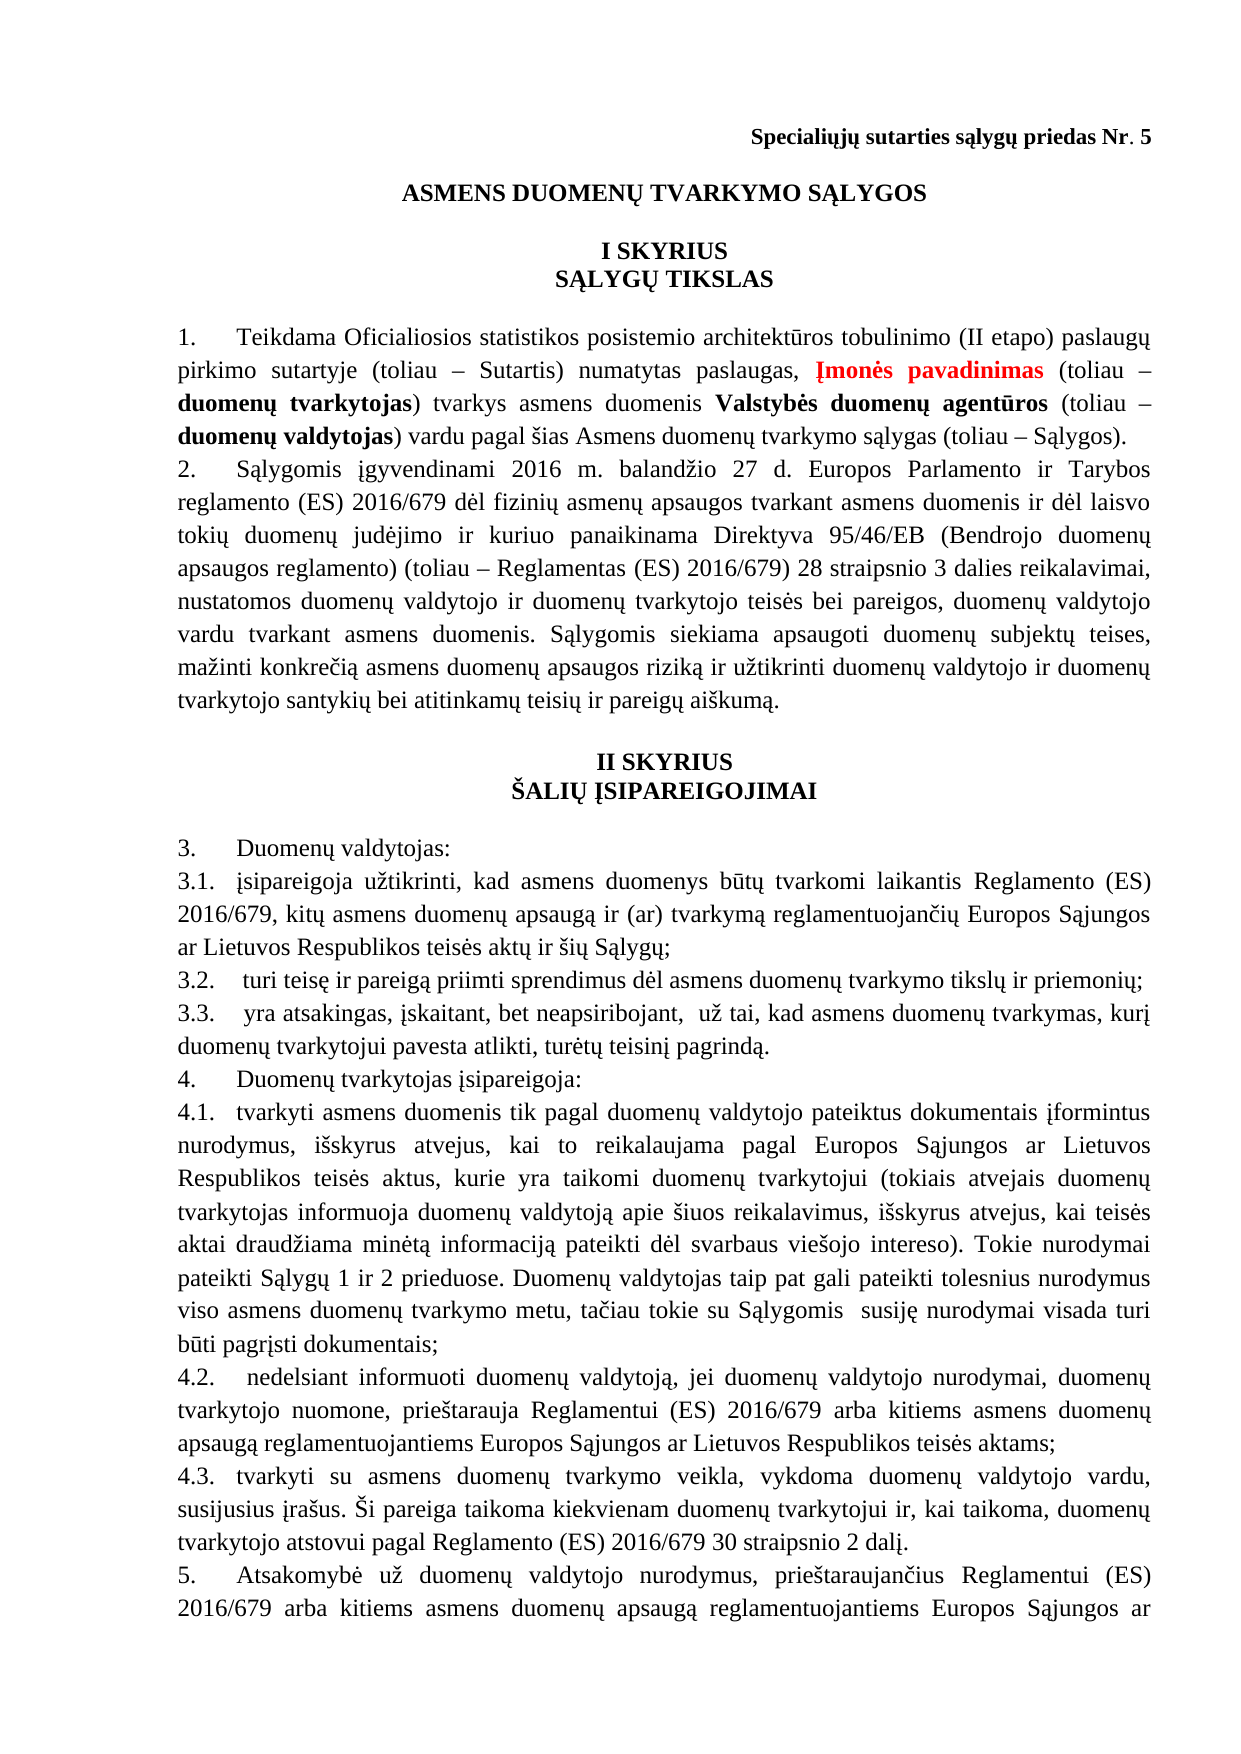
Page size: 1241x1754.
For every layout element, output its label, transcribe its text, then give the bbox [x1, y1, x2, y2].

text Specialiųjų sutarties sąlygų priedas Nr. 5 [177, 123, 1152, 149]
text 1. Teikdama Oficialiosios statistikos posistemio architektūros tobulinimo (II etapo) paslaugų pirkimo sutartyje (toliau – Sutartis) numatytas paslaugas, Įmonės pavadinimas (toliau – duomenų tvarkytojas) tvarkys asmens duomenis Valstybės duomenų agentūros (toliau – duomenų valdytojas) vardu pagal šias Asmens duomenų tvarkymo sąlygas (toliau – Sąlygos). [177, 322, 1152, 450]
text SĄLYGŲ TIKSLAS [177, 264, 1152, 293]
text 4.1. tvarkyti asmens duomenis tik pagal duomenų valdytojo pateiktus dokumentais įformintus nurodymus, išskyrus atvejus, kai to reikalaujama pagal Europos Sąjungos ar Lietuvos Respublikos teisės aktus, kurie yra taikomi duomenų tvarkytojui (tokiais atvejais duomenų tvarkytojas informuoja duomenų valdytoją apie šiuos reikalavimus, išskyrus atvejus, kai teisės aktai draudžiama minėtą informaciją pateikti dėl svarbaus viešojo intereso). Tokie nurodymai pateikti Sąlygų 1 ir 2 prieduose. Duomenų valdytojas taip pat gali pateikti tolesnius nurodymus viso asmens duomenų tvarkymo metu, tačiau tokie su Sąlygomis susiję nurodymai visada turi būti pagrįsti dokumentais; [177, 1097, 1152, 1357]
text II SKYRIUS [177, 747, 1152, 776]
text I SKYRIUS [177, 236, 1152, 264]
text 3. Duomenų valdytojas: [177, 833, 1152, 862]
text ŠALIŲ ĮSIPAREIGOJIMAI [177, 776, 1152, 804]
text ASMENS DUOMENŲ TVARKYMO SĄLYGOS [177, 178, 1152, 207]
text 3.1. įsipareigoja užtikrinti, kad asmens duomenys būtų tvarkomi laikantis Reglamento (ES) 2016/679, kitų asmens duomenų apsaugą ir (ar) tvarkymą reglamentuojančių Europos Sąjungos ar Lietuvos Respublikos teisės aktų ir šių Sąlygų; [177, 866, 1152, 961]
text 2. Sąlygomis įgyvendinami 2016 m. balandžio 27 d. Europos Parlamento ir Tarybos reglamento (ES) 2016/679 dėl fizinių asmenų apsaugos tvarkant asmens duomenis ir dėl laisvo tokių duomenų judėjimo ir kuriuo panaikinama Direktyva 95/46/EB (Bendrojo duomenų apsaugos reglamento) (toliau – Reglamentas (ES) 2016/679) 28 straipsnio 3 dalies reikalavimai, nustatomos duomenų valdytojo ir duomenų tvarkytojo teisės bei pareigos, duomenų valdytojo vardu tvarkant asmens duomenis. Sąlygomis siekiama apsaugoti duomenų subjektų teises, mažinti konkrečią asmens duomenų apsaugos riziką ir užtikrinti duomenų valdytojo ir duomenų tvarkytojo santykių bei atitinkamų teisių ir pareigų aiškumą. [177, 454, 1152, 714]
text 3.3. yra atsakingas, įskaitant, bet neapsiribojant, už tai, kad asmens duomenų tvarkymas, kurį duomenų tvarkytojui pavesta atlikti, turėtų teisinį pagrindą. [177, 998, 1152, 1060]
text 4.3. tvarkyti su asmens duomenų tvarkymo veikla, vykdoma duomenų valdytojo vardu, susijusius įrašus. Ši pareiga taikoma kiekvienam duomenų tvarkytojui ir, kai taikoma, duomenų tvarkytojo atstovui pagal Reglamento (ES) 2016/679 30 straipsnio 2 dalį. [177, 1461, 1152, 1556]
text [177, 1560, 1152, 1622]
text 4.2. nedelsiant informuoti duomenų valdytoją, jei duomenų valdytojo nurodymai, duomenų tvarkytojo nuomone, prieštarauja Reglamentui (ES) 2016/679 arba kitiems asmens duomenų apsaugą reglamentuojantiems Europos Sąjungos ar Lietuvos Respublikos teisės aktams; [177, 1362, 1152, 1456]
text 4. Duomenų tvarkytojas įsipareigoja: [177, 1064, 1152, 1093]
text 3.2. turi teisę ir pareigą priimti sprendimus dėl asmens duomenų tvarkymo tikslų ir priemonių; [177, 965, 1152, 994]
